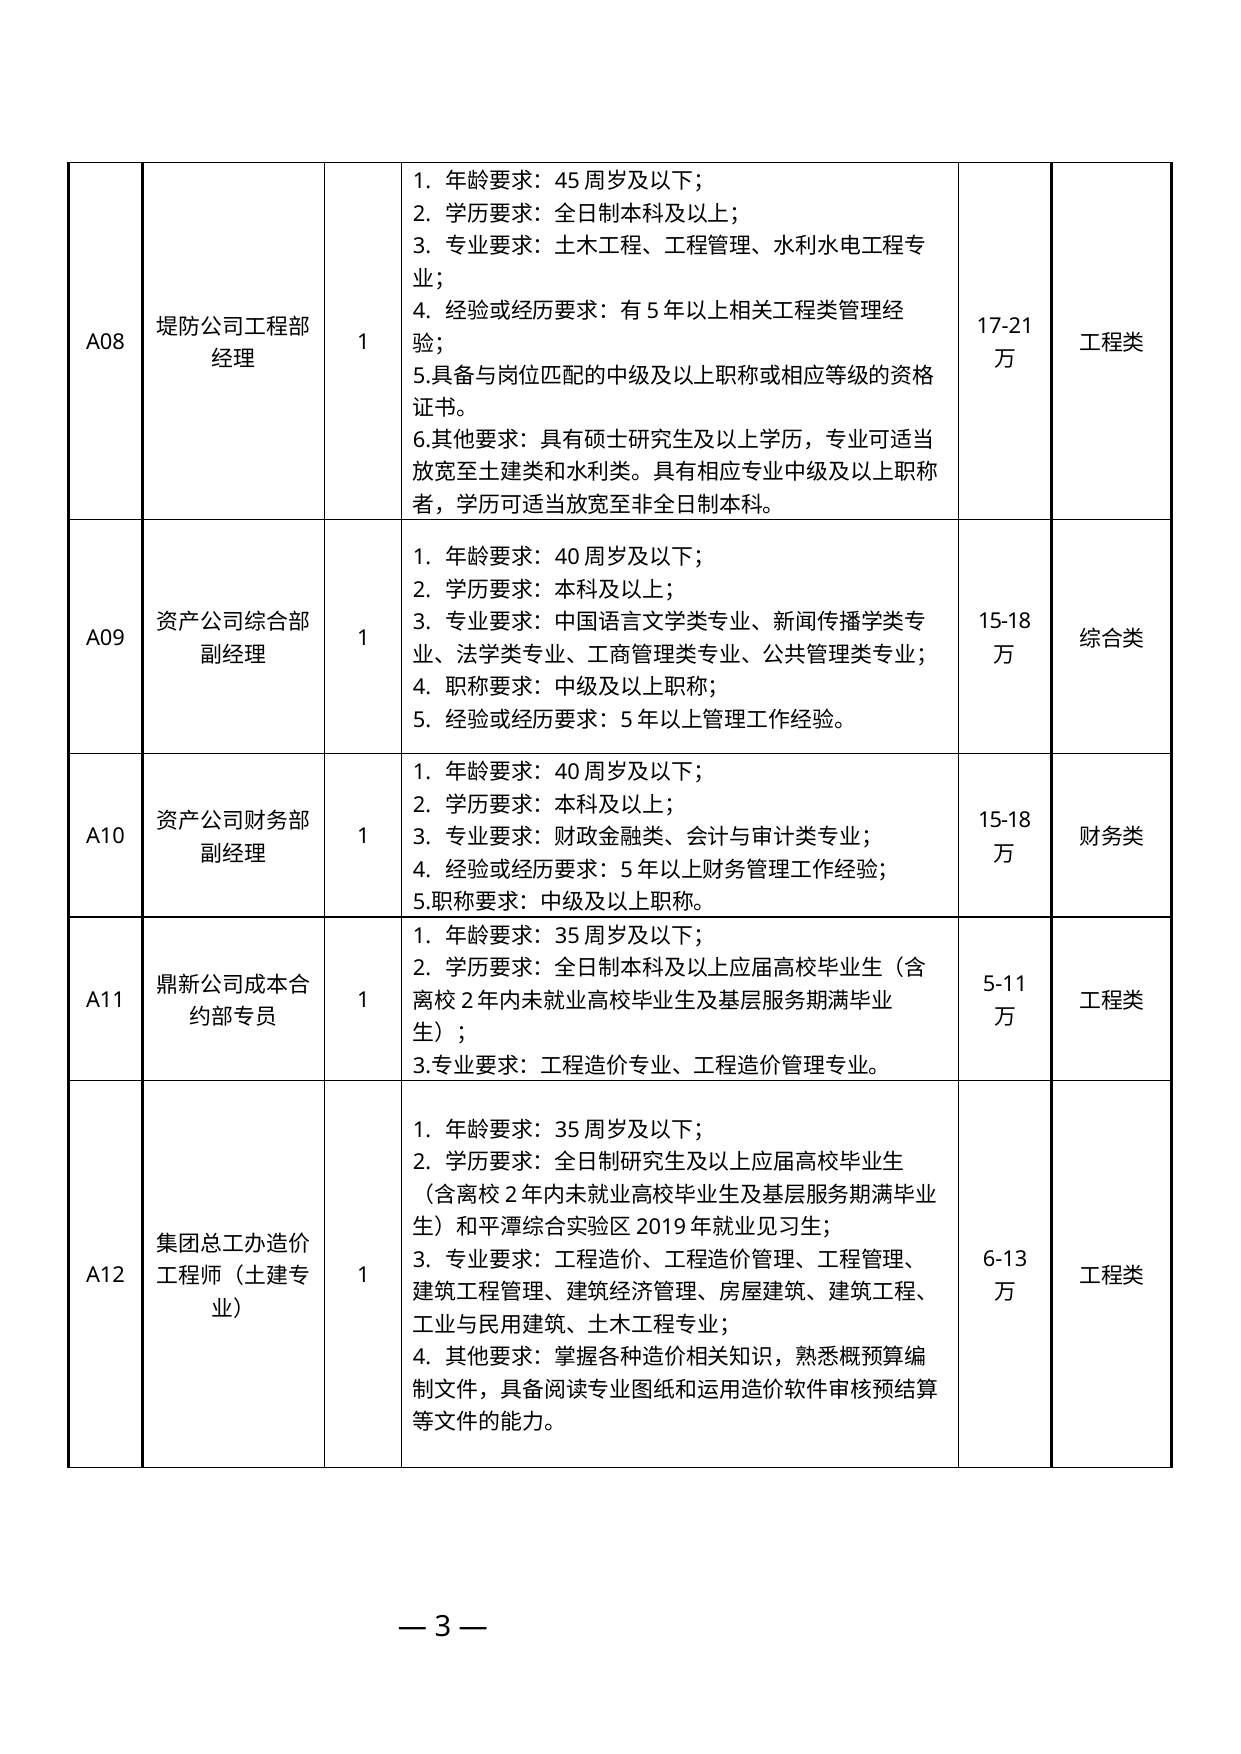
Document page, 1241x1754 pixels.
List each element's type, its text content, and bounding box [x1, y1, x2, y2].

table_cell 1 [325, 1081, 401, 1467]
table_cell 资产公司综合部副经理 [144, 520, 324, 753]
table_cell 1 [325, 754, 401, 916]
table_cell 财务类 [1053, 754, 1170, 916]
table_cell 年龄要求：35周岁及以下； 学历要求：全日制研究生及以上应届高校毕业生（含离校2年内未就业高校毕业生及基层服务期满毕业生）和平潭综合实验区2019年就业见习生； 专业要求：工程造价、工程造价管理、工程管理、建筑工程管理、建筑经济管理、房屋建筑、建筑工程、工业与民用建筑、土木工程专业； 其他要求：掌握各种造价相关知识，熟悉概预算编制文件，具备阅读专业图纸和运用造价软件审核预结算等文件的能力。 [402, 1081, 958, 1467]
table_cell 1 [325, 163, 401, 519]
table_cell 工程类 [1053, 163, 1170, 519]
table_cell A09 [70, 520, 141, 753]
table_cell 资产公司财务部副经理 [144, 754, 324, 916]
table_cell 1 [325, 520, 401, 753]
table_cell A10 [70, 754, 141, 916]
table_cell A12 [70, 1081, 141, 1467]
table_cell 年龄要求：40周岁及以下； 学历要求：本科及以上； 专业要求：财政金融类、会计与审计类专业； 经验或经历要求：5年以上财务管理工作经验； 5.职称要求：中级及以上职称。 [402, 754, 958, 916]
table_cell 年龄要求：45周岁及以下； 学历要求：全日制本科及以上； 专业要求：土木工程、工程管理、水利水电工程专业； 经验或经历要求：有5年以上相关工程类管理经验； 5.具备与岗位匹配的中级及以上职称或相应等级的资格证书。 6.其他要求：具有硕士研究生及以上学历，专业可适当放宽至土建类和水利类。具有相应专业中级及以上职称者，学历可适当放宽至非全日制本科。 [402, 163, 958, 519]
table_cell 15-18万 [959, 754, 1050, 916]
table_cell 工程类 [1053, 1081, 1170, 1467]
table_cell 15-18万 [959, 520, 1050, 753]
table_cell 鼎新公司成本合约部专员 [144, 918, 324, 1080]
table_cell 5-11万 [959, 918, 1050, 1080]
table_cell 年龄要求：40周岁及以下； 学历要求：本科及以上； 专业要求：中国语言文学类专业、新闻传播学类专业、法学类专业、工商管理类专业、公共管理类专业； 职称要求：中级及以上职称； 经验或经历要求：5年以上管理工作经验。 [402, 520, 958, 753]
table_cell 6-13万 [959, 1081, 1050, 1467]
table_cell 综合类 [1053, 520, 1170, 753]
table_cell 工程类 [1053, 918, 1170, 1080]
table_cell 集团总工办造价工程师（土建专业） [144, 1081, 324, 1467]
table_cell 堤防公司工程部经理 [144, 163, 324, 519]
table_cell A11 [70, 918, 141, 1080]
table_cell A08 [70, 163, 141, 519]
table_cell 1 [325, 918, 401, 1080]
table_cell 年龄要求：35周岁及以下； 学历要求：全日制本科及以上应届高校毕业生（含离校2年内未就业高校毕业生及基层服务期满毕业生）； 3.专业要求：工程造价专业、工程造价管理专业。 [402, 918, 958, 1080]
table_cell 17-21万 [959, 163, 1050, 519]
